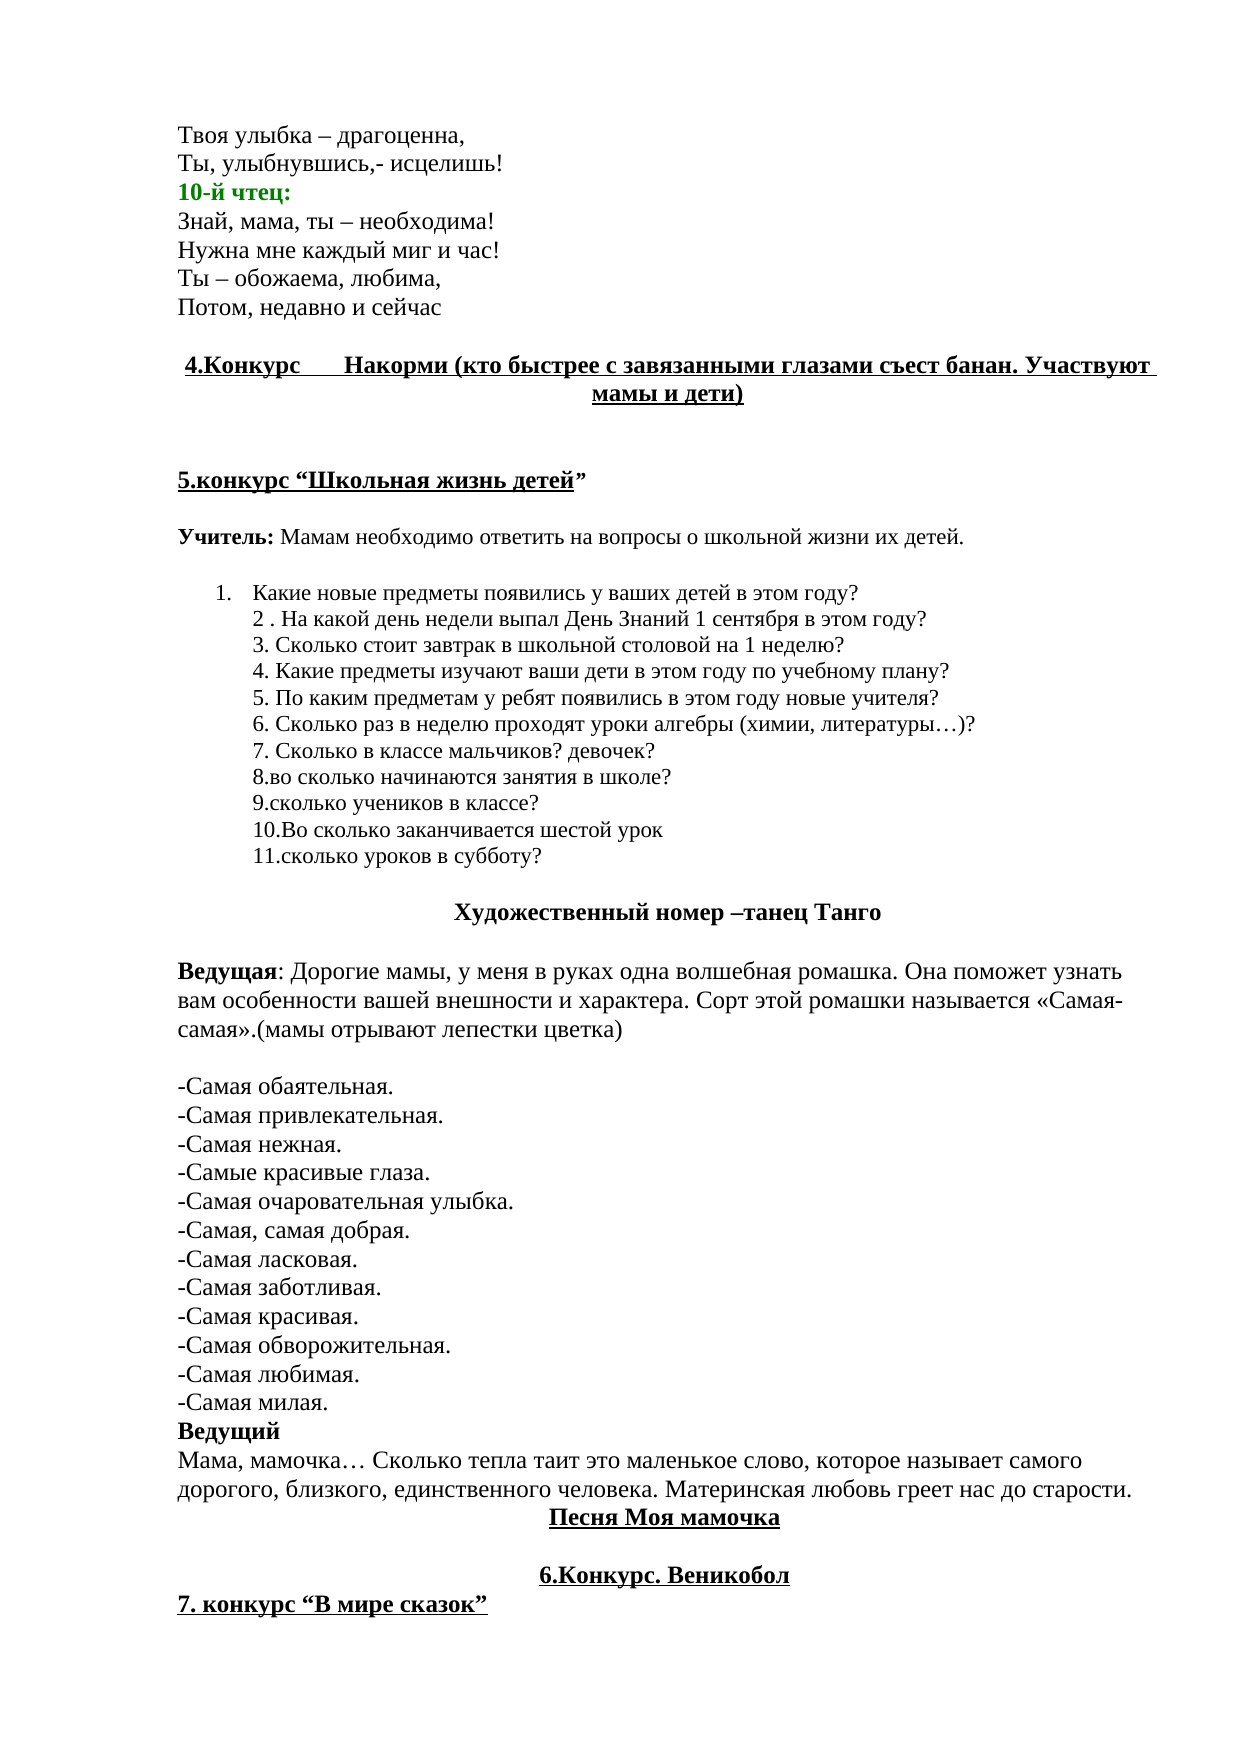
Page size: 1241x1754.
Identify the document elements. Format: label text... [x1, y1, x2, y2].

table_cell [176, 118, 1159, 956]
text 7. конкурс “В мире сказок” [177, 1589, 1152, 1617]
text Песня Моя мамочка [177, 1502, 1152, 1531]
text Ведущая: Дорогие мамы, у меня в руках одна волшебная ромашка. Она поможет узнать вам особенности вашей внешности и характера. Сорт этой ромашки называется «Самая-самая».(мамы отрывают лепестки цветка) -Самая обаятельная. -Самая привлекательная. -Самая нежная. -Самые красивые глаза. -Самая очаровательная улыбка. -Самая, самая добрая. -Самая ласковая. -Самая заботливая. -Самая красивая. -Самая обворожительная. -Самая любимая. -Самая милая. [177, 956, 1152, 1416]
text Ведущий [177, 1416, 1152, 1445]
text 6.Конкурс. Веникобол [177, 1560, 1152, 1589]
text Мама, мамочка… Сколько тепла таит это маленькое слово, которое называет самого дорогого, близкого, единственного человека. Материнская любовь греет нас до старости. [177, 1445, 1152, 1502]
